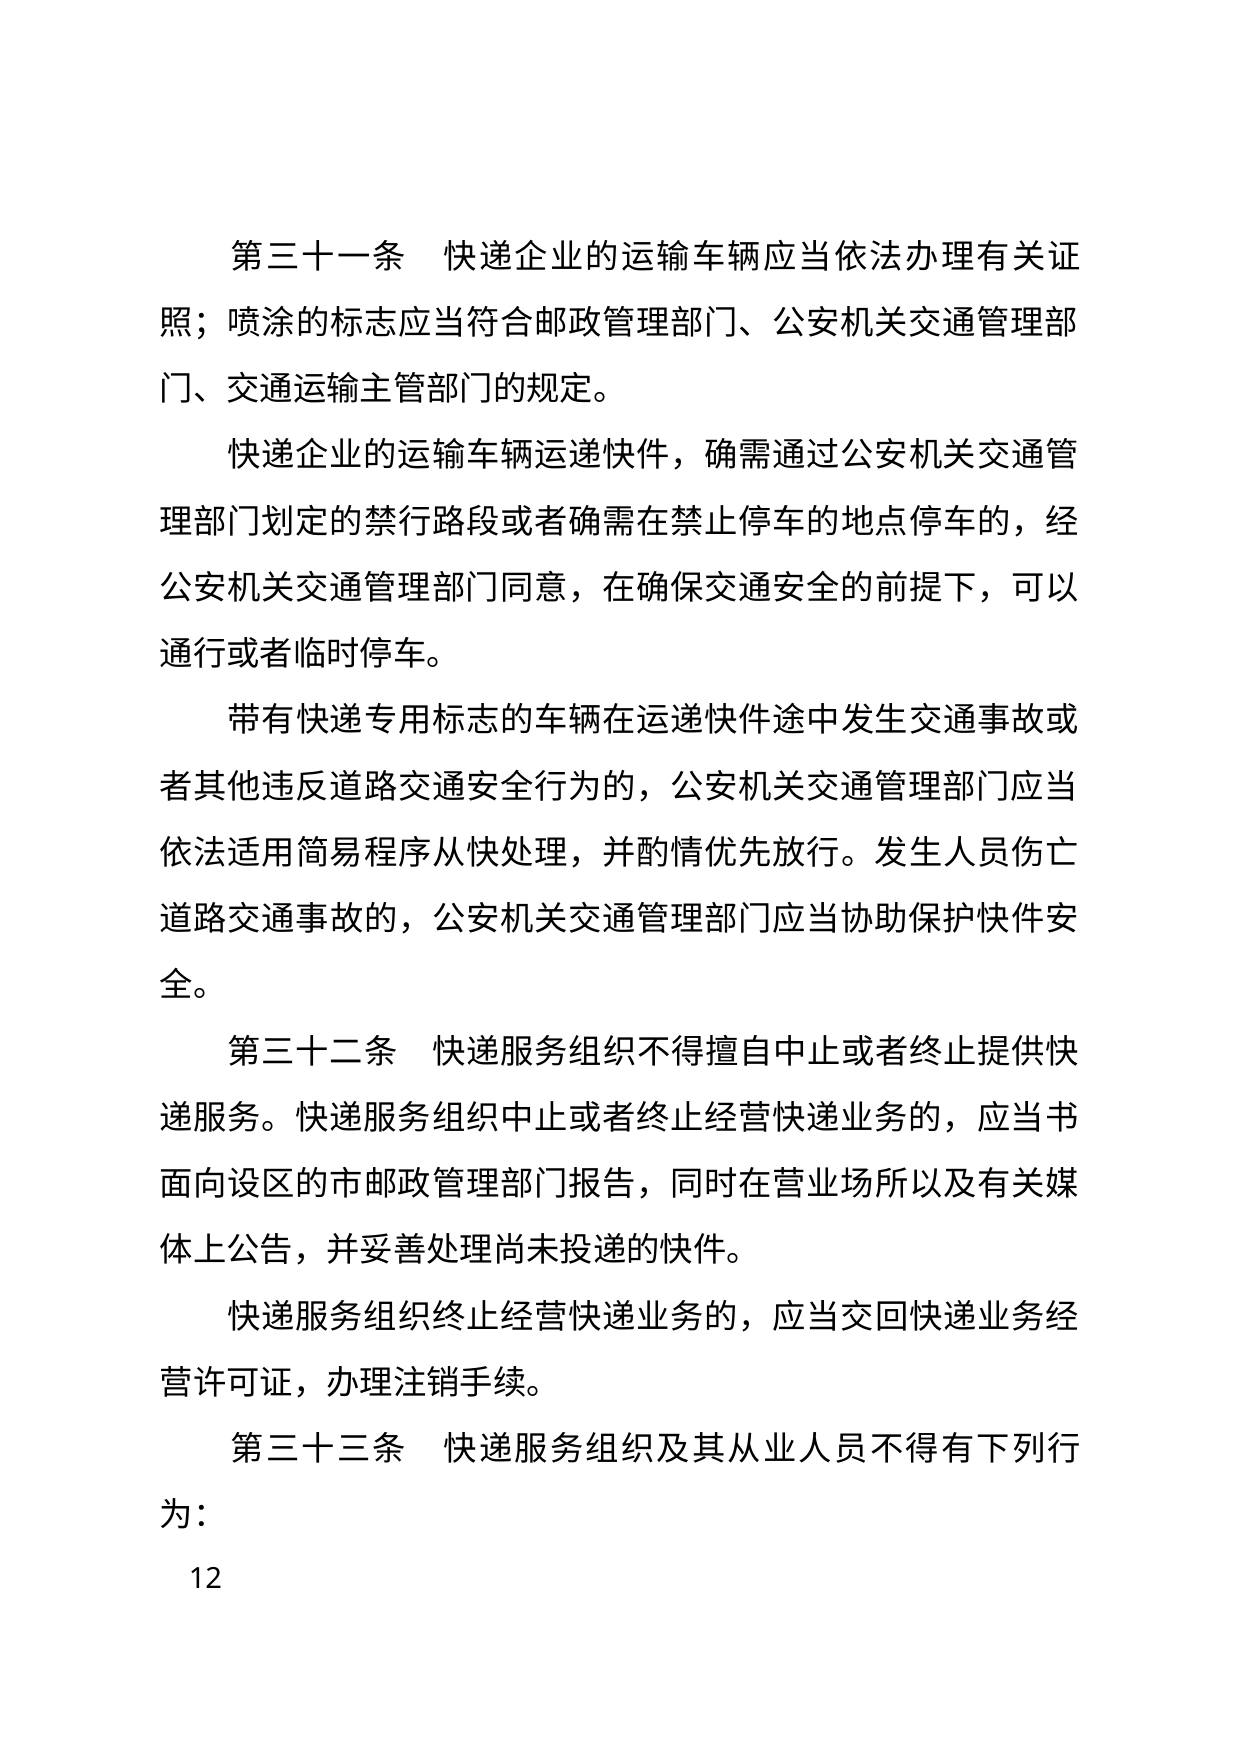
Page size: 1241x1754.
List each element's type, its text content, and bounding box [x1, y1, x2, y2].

text 快递企业的运输车辆运递快件，确需通过公安机关交通管理部门划定的禁行路段或者确需在禁止停车的地点停车的，经公安机关交通管理部门同意，在确保交通安全的前提下，可以通行或者临时停车。 [159, 419, 1081, 684]
text 第三十一条 快递企业的运输车辆应当依法办理有关证照；喷涂的标志应当符合邮政管理部门、公安机关交通管理部门、交通运输主管部门的规定。 [159, 220, 1081, 419]
text 快递服务组织终止经营快递业务的，应当交回快递业务经营许可证，办理注销手续。 [159, 1280, 1081, 1413]
text 第三十三条 快递服务组织及其从业人员不得有下列行为： [159, 1413, 1081, 1545]
text 带有快递专用标志的车辆在运递快件途中发生交通事故或者其他违反道路交通安全行为的，公安机关交通管理部门应当依法适用简易程序从快处理，并酌情优先放行。发生人员伤亡道路交通事故的，公安机关交通管理部门应当协助保护快件安全。 [159, 684, 1081, 1015]
text 第三十二条 快递服务组织不得擅自中止或者终止提供快递服务。快递服务组织中止或者终止经营快递业务的，应当书面向设区的市邮政管理部门报告，同时在营业场所以及有关媒体上公告，并妥善处理尚未投递的快件。 [159, 1015, 1081, 1280]
